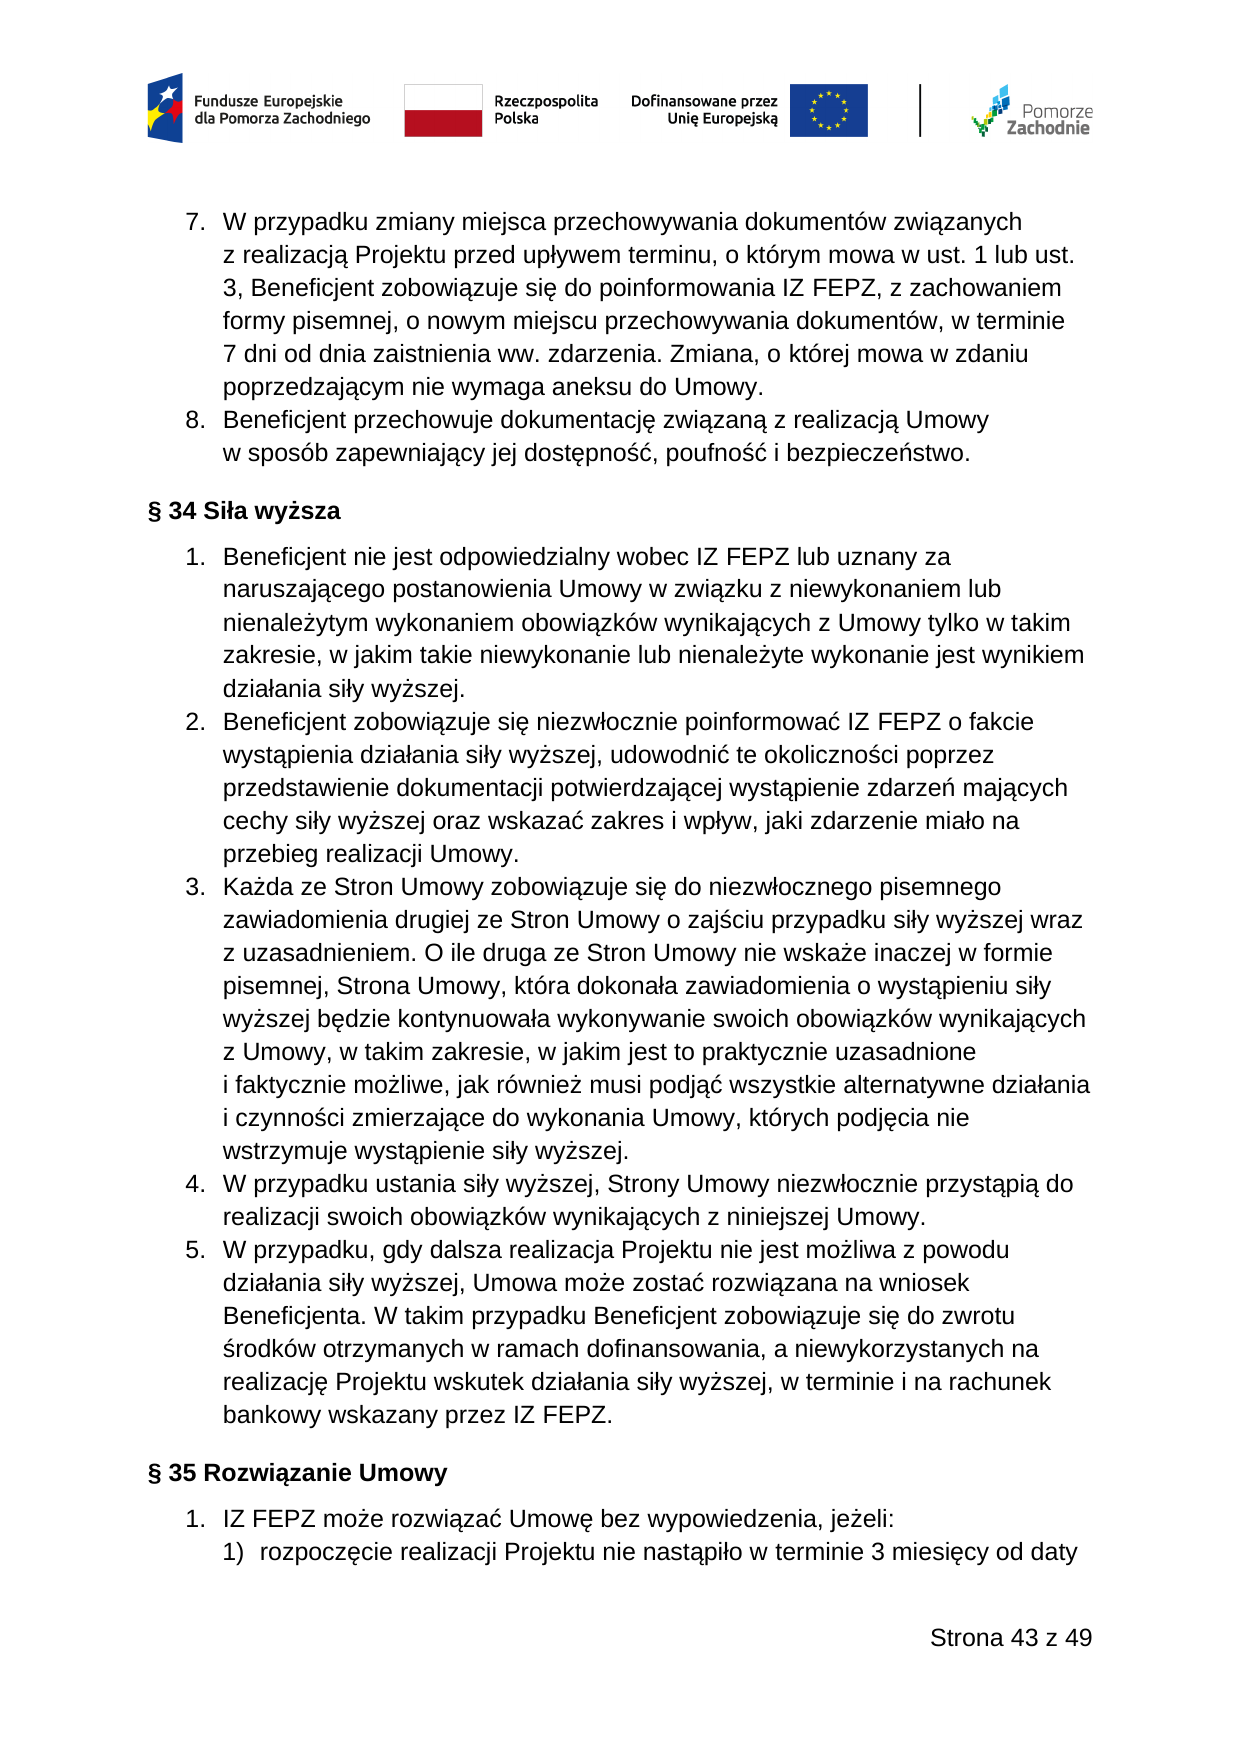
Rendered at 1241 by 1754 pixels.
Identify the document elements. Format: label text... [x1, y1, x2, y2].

list W przypadku ustania siły wyższej, Strony Umowy niezwłocznie przystąpią do realizacji swoich obowiązków wynikających z niniejszej Umowy. [185, 1169, 1092, 1231]
list Beneficjent zobowiązuje się niezwłocznie poinformować IZ FEPZ o fakcie wystąpienia działania siły wyższej, udowodnić te okoliczności poprzez przedstawienie dokumentacji potwierdzającej wystąpienie zdarzeń mających cechy siły wyższej oraz wskazać zakres i wpływ, jaki zdarzenie miało na przebieg realizacji Umowy. [185, 707, 1092, 867]
list W przypadku zmiany miejsca przechowywania dokumentów związanych z realizacją Projektu przed upływem terminu, o którym mowa w ust. 1 lub ust. 3, Beneficjent zobowiązuje się do poinformowania IZ FEPZ, z zachowaniem formy pisemnej, o nowym miejscu przechowywania dokumentów, w terminie 7 dni od dnia zaistnienia ww. zdarzenia. Zmiana, o której mowa w zdaniu poprzedzającym nie wymaga aneksu do Umowy. [185, 207, 1092, 401]
list Beneficjent nie jest odpowiedzialny wobec IZ FEPZ lub uznany za naruszającego postanowienia Umowy w związku z niewykonaniem lub nienależytym wykonaniem obowiązków wynikających z Umowy tylko w takim zakresie, w jakim takie niewykonanie lub nienależyte wykonanie jest wynikiem działania siły wyższej. [185, 541, 1092, 702]
list IZ FEPZ może rozwiązać Umowę bez wypowiedzenia, jeżeli: [185, 1503, 1092, 1532]
list Beneficjent przechowuje dokumentację związaną z realizacją Umowy w sposób zapewniający jej dostępność, poufność i bezpieczeństwo. [185, 405, 1092, 467]
picture [147, 73, 1093, 143]
list W przypadku, gdy dalsza realizacja Projektu nie jest możliwa z powodu działania siły wyższej, Umowa może zostać rozwiązana na wniosek Beneficjenta. W takim przypadku Beneficjent zobowiązuje się do zwrotu środków otrzymanych w ramach dofinansowania, a niewykorzystanych na realizację Projektu wskutek działania siły wyższej, w terminie i na rachunek bankowy wskazany przez IZ FEPZ. [185, 1235, 1092, 1429]
subtitle § 35 Rozwiązanie Umowy [148, 1458, 1092, 1487]
subtitle § 34 Siła wyższa [148, 496, 1092, 525]
list Każda ze Stron Umowy zobowiązuje się do niezwłocznego pisemnego zawiadomienia drugiej ze Stron Umowy o zajściu przypadku siły wyższej wraz z uzasadnieniem. O ile druga ze Stron Umowy nie wskaże inaczej w formie pisemnej, Strona Umowy, która dokonała zawiadomienia o wystąpieniu siły wyższej będzie kontynuowała wykonywanie swoich obowiązków wynikających z Umowy, w takim zakresie, w jakim jest to praktycznie uzasadnione i faktycznie możliwe, jak również musi podjąć wszystkie alternatywne działania i czynności zmierzające do wykonania Umowy, których podjęcia nie wstrzymuje wystąpienie siły wyższej. [185, 872, 1092, 1164]
